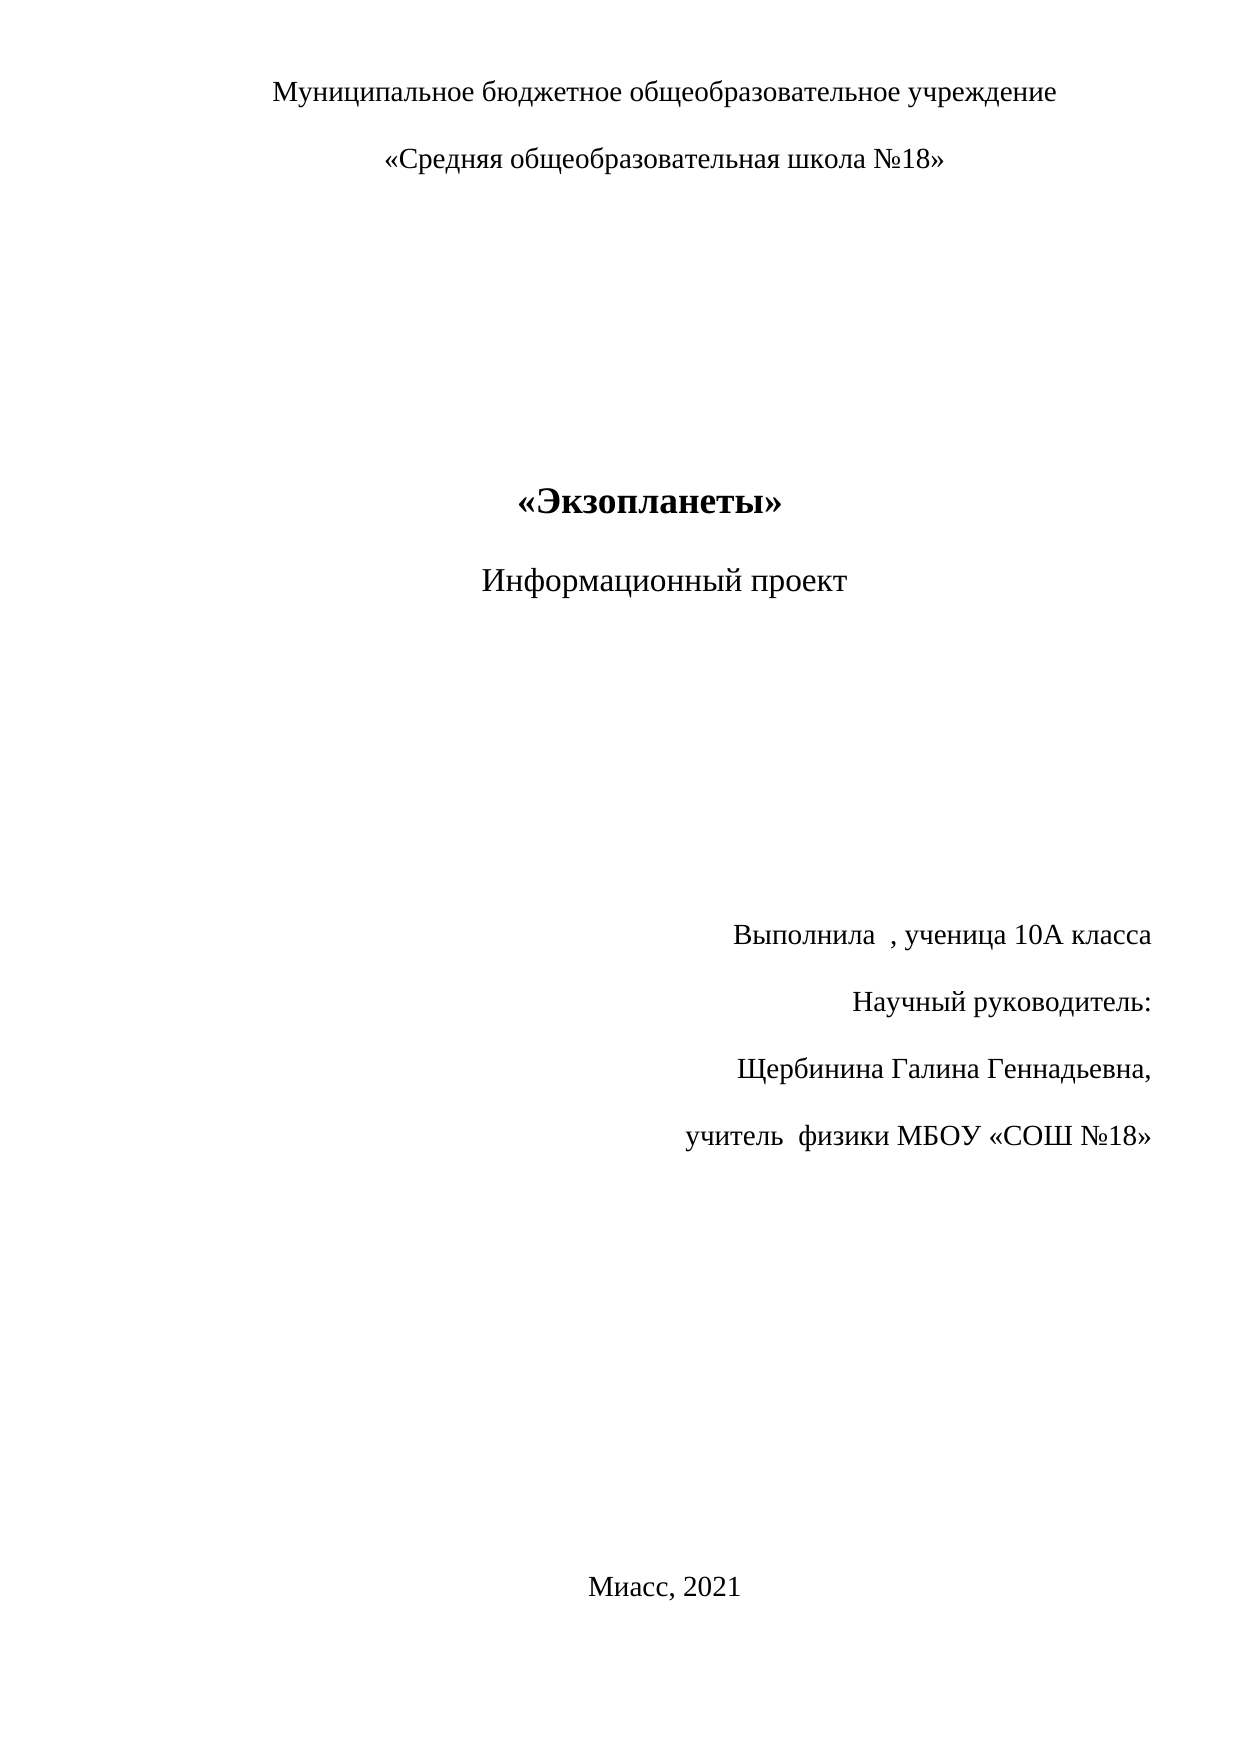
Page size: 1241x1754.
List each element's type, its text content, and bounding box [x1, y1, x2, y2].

text Миасс, 2021 [177, 1569, 1152, 1602]
text учитель физики МБОУ «СОШ №18» [177, 1118, 1152, 1152]
text Муниципальное бюджетное общеобразовательное учреждение [177, 74, 1152, 107]
text Щербинина Галина Геннадьевна, [177, 1051, 1152, 1085]
text Выполнила , ученица 10А класса [177, 917, 1152, 951]
text «Экзопланеты» [148, 479, 1152, 522]
text Информационный проект [177, 560, 1152, 598]
text Научный руководитель: [177, 984, 1152, 1018]
text «Средняя общеобразовательная школа №18» [177, 141, 1152, 174]
